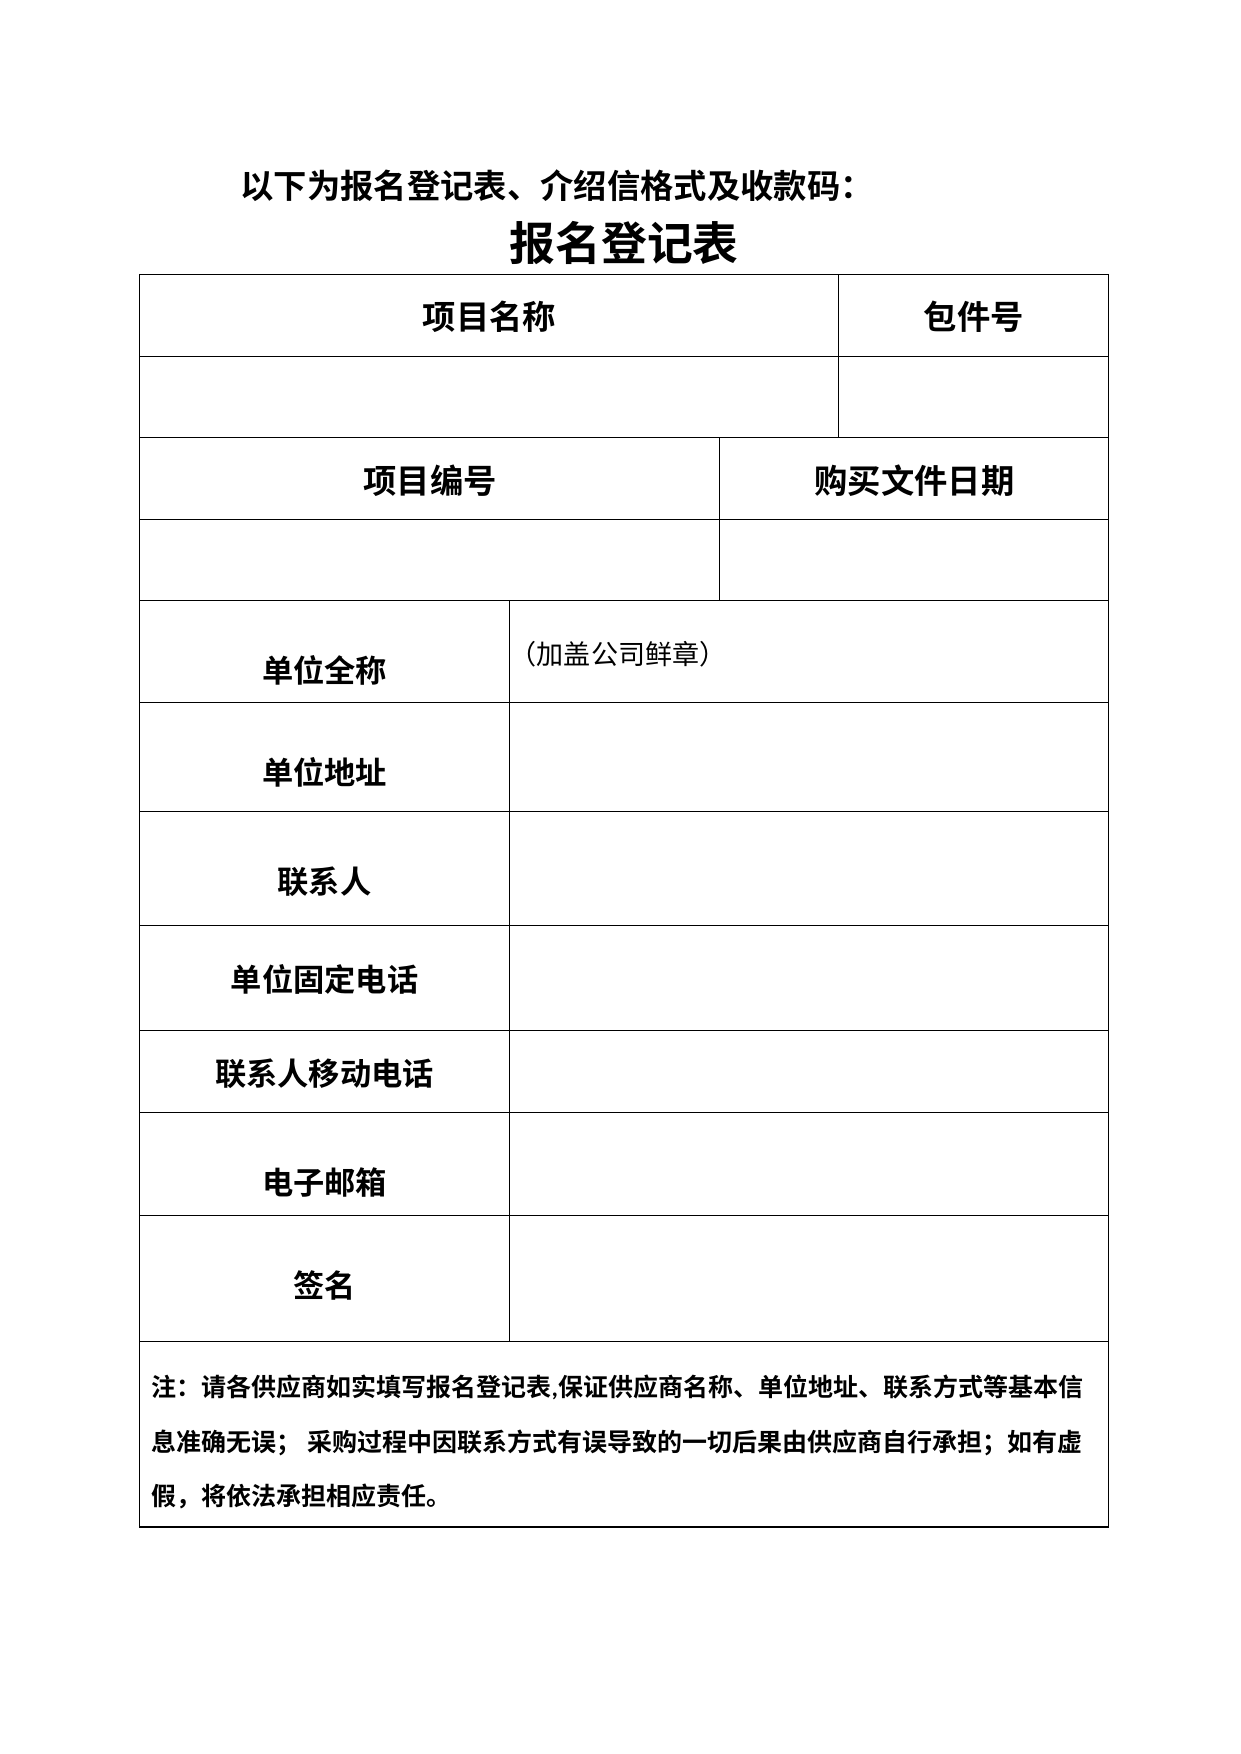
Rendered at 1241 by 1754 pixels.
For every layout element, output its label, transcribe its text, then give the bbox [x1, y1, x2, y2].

table_cell [510, 1216, 1108, 1341]
table_cell 单位地址 [140, 703, 509, 811]
table_cell 项目编号 [140, 438, 719, 519]
table_cell 联系人 [140, 812, 509, 925]
text 以下为报名登记表、介绍信格式及收款码： [240, 159, 1122, 208]
table_cell [510, 926, 1108, 1030]
table_cell [510, 812, 1108, 925]
table_cell [140, 520, 719, 600]
table_cell [839, 357, 1108, 437]
table_cell 单位全称 [140, 601, 509, 702]
table_cell （加盖公司鲜章） [510, 601, 1108, 702]
text 报名登记表 [126, 208, 1122, 274]
table_cell 签名 [140, 1216, 509, 1341]
table_cell 电子邮箱 [140, 1113, 509, 1215]
table_cell [140, 357, 838, 437]
table_cell [720, 520, 1108, 600]
table_cell [510, 1031, 1108, 1112]
table_cell 联系人移动电话 [140, 1031, 509, 1112]
table_cell [510, 703, 1108, 811]
table_cell 注：请各供应商如实填写报名登记表,保证供应商名称、单位地址、联系方式等基本信息准确无误； 采购过程中因联系方式有误导致的一切后果由供应商自行承担；如有虚假，将依法承担相应责任。 [140, 1342, 1108, 1526]
table_cell 单位固定电话 [140, 926, 509, 1030]
table_header 项目名称 [140, 275, 838, 356]
table_cell 购买文件日期 [720, 438, 1108, 519]
table_header 包件号 [839, 275, 1108, 356]
table_cell [510, 1113, 1108, 1215]
